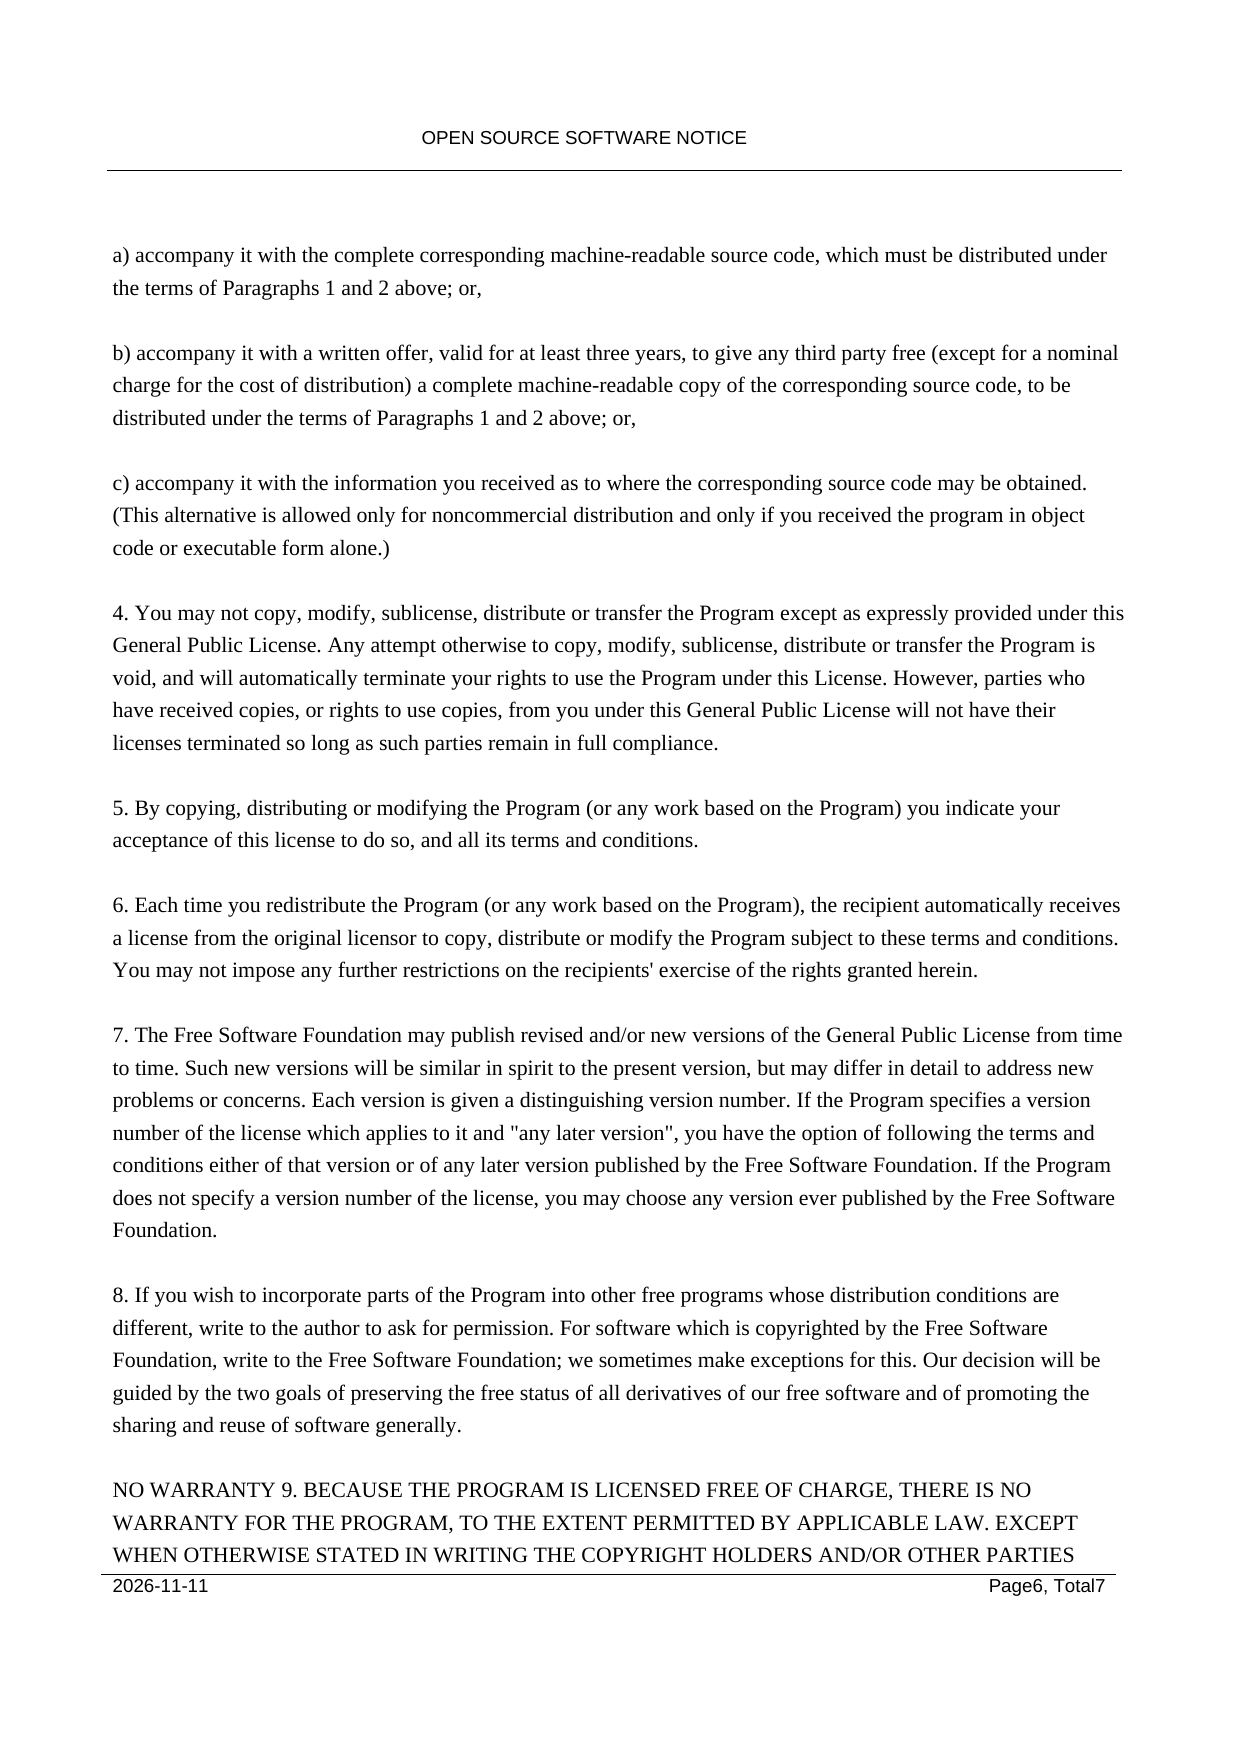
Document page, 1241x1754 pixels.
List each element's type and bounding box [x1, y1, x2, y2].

text [112, 206, 1128, 1571]
